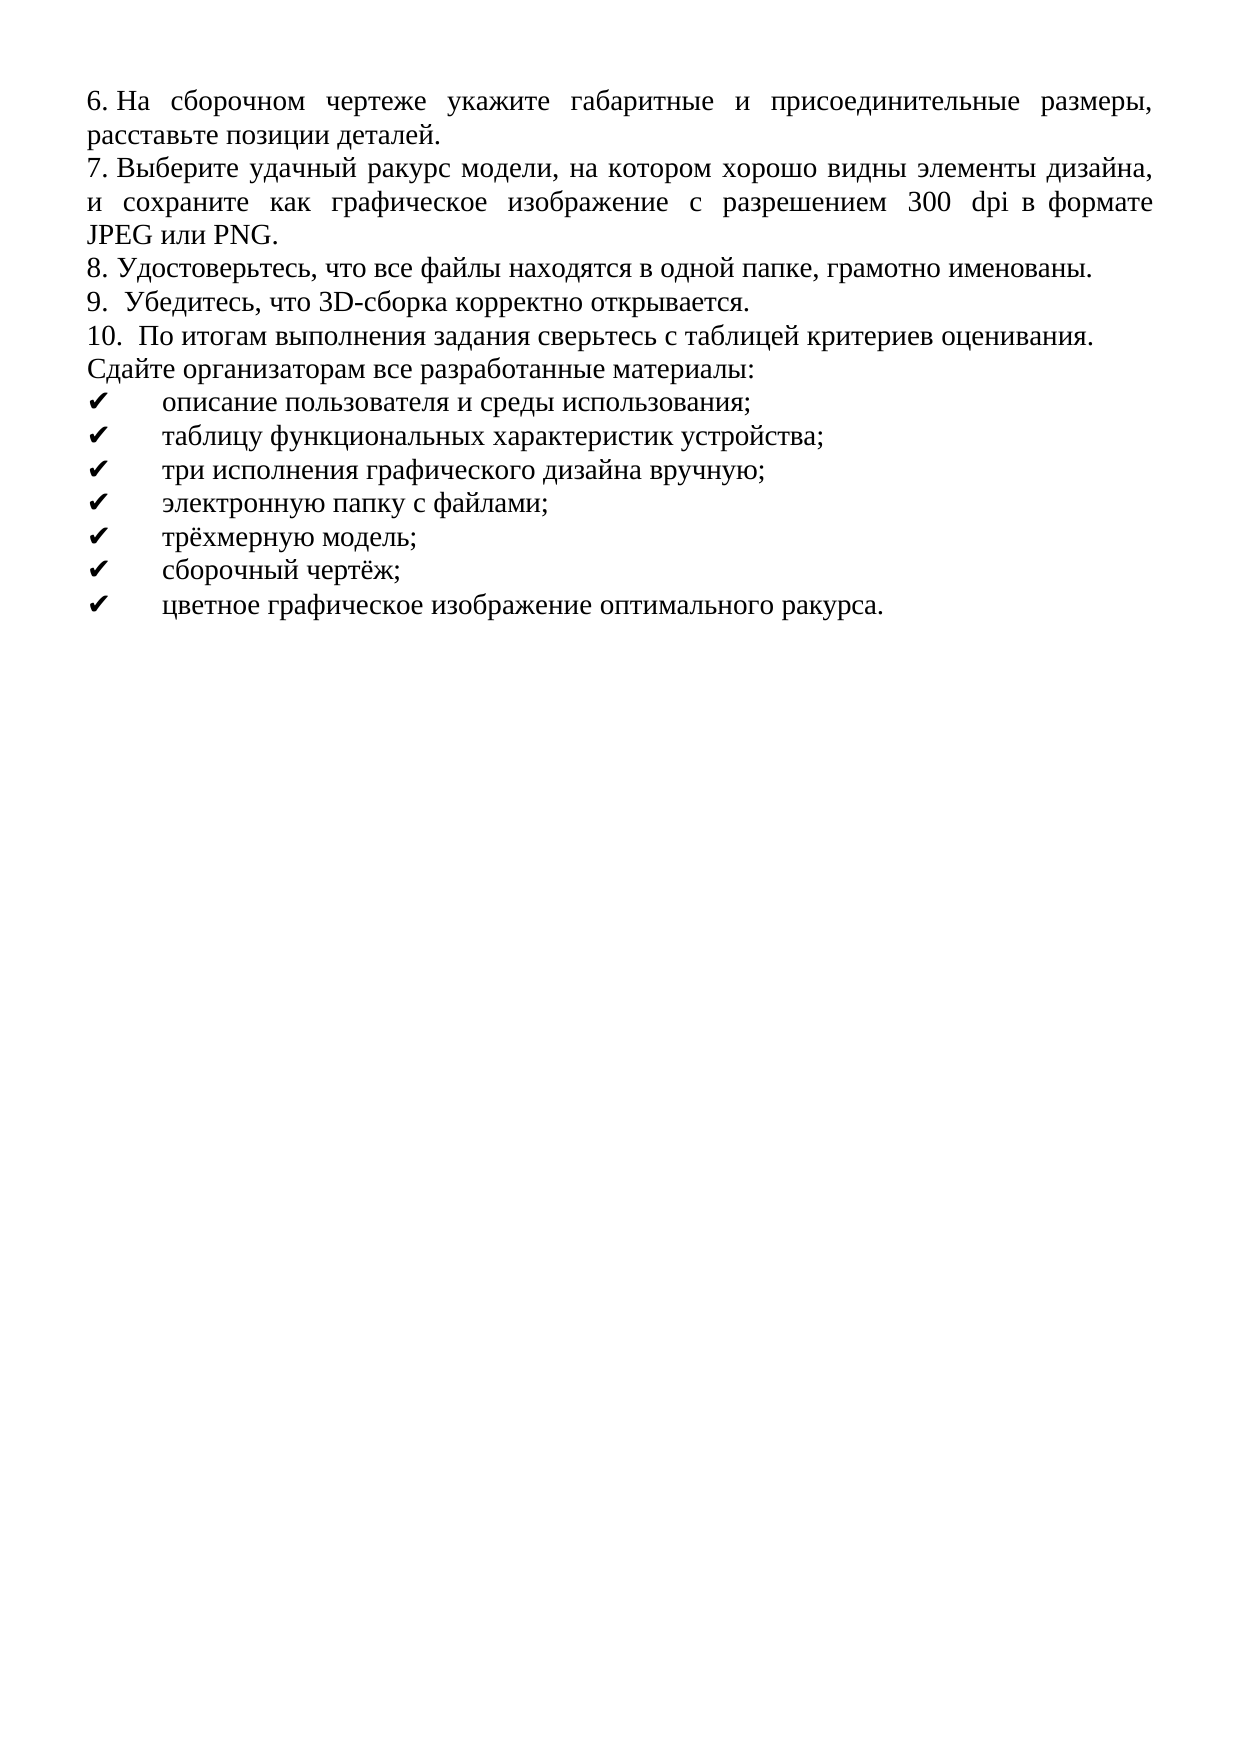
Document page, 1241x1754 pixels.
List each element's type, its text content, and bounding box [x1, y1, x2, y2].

text ✔ три исполнения графического дизайна вручную; [86, 452, 1165, 486]
list На сборочном чертеже укажите габаритные и присоединительные размеры, расставьте позиции деталей. [86, 83, 1154, 150]
text ✔ таблицу функциональных характеристик устройства; [86, 418, 1165, 452]
list Удостоверьтесь, что все файлы находятся в одной папке, грамотно именованы. [86, 251, 1165, 284]
text ✔ цветное графическое изображение оптимального ракурса. [87, 586, 1165, 622]
text ✔ сборочный чертёж; [87, 553, 1165, 586]
list Выберите удачный ракурс модели, на котором хорошо видны элементы дизайна, и сохраните как графическое изображение с разрешением 300 dpi в формате JPEG или PNG. [86, 150, 1153, 251]
text ✔ электронную папку с файлами; [86, 486, 1165, 519]
list По итогам выполнения задания сверьтесь с таблицей критериев оценивания. Сдайте организаторам все разработанные материалы: [86, 318, 1154, 385]
text ✔ трёхмерную модель; [87, 519, 1165, 553]
text ✔ описание пользователя и среды использования; [86, 385, 1165, 418]
list Убедитесь, что 3D-сборка корректно открывается. [86, 284, 1165, 318]
